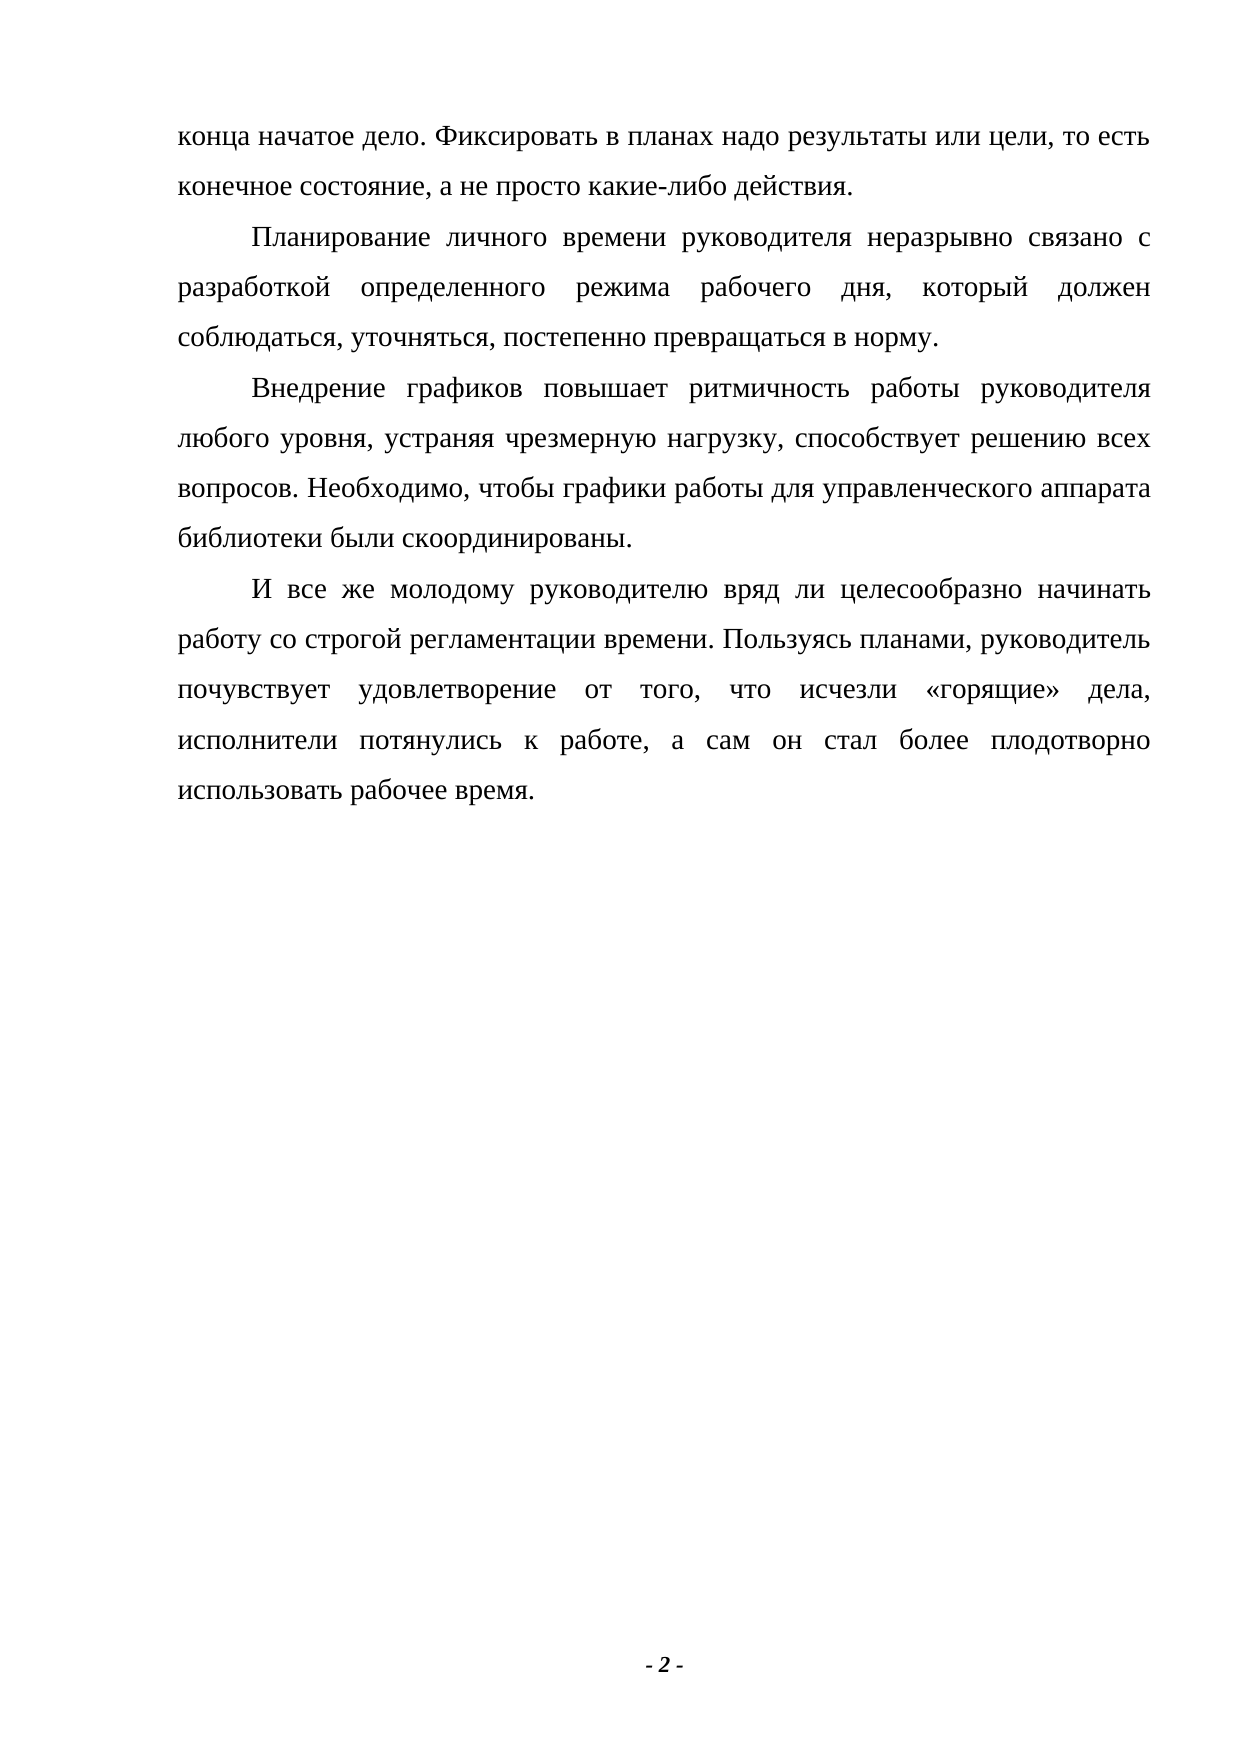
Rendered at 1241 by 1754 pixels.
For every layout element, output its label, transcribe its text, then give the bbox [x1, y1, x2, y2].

text И все же молодому руководителю вряд ли целесообразно начинать работу со строгой регламентации времени. Пользуясь планами, руководитель почувствует удовлетворение от того, что исчезли «горящие» дела, исполнители потянулись к работе, а сам он стал более плодотворно использовать рабочее время. [177, 571, 1152, 806]
text Внедрение графиков повышает ритмичность работы руководителя любого уровня, устраняя чрезмерную нагрузку, способствует решению всех вопросов. Необходимо, чтобы графики работы для управленческого аппарата библиотеки были скоординированы. [177, 370, 1152, 554]
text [177, 118, 1152, 202]
text Планирование личного времени руководителя неразрывно связано с разработкой определенного режима рабочего дня, который должен соблюдаться, уточняться, постепенно превращаться в норму. [177, 219, 1152, 353]
